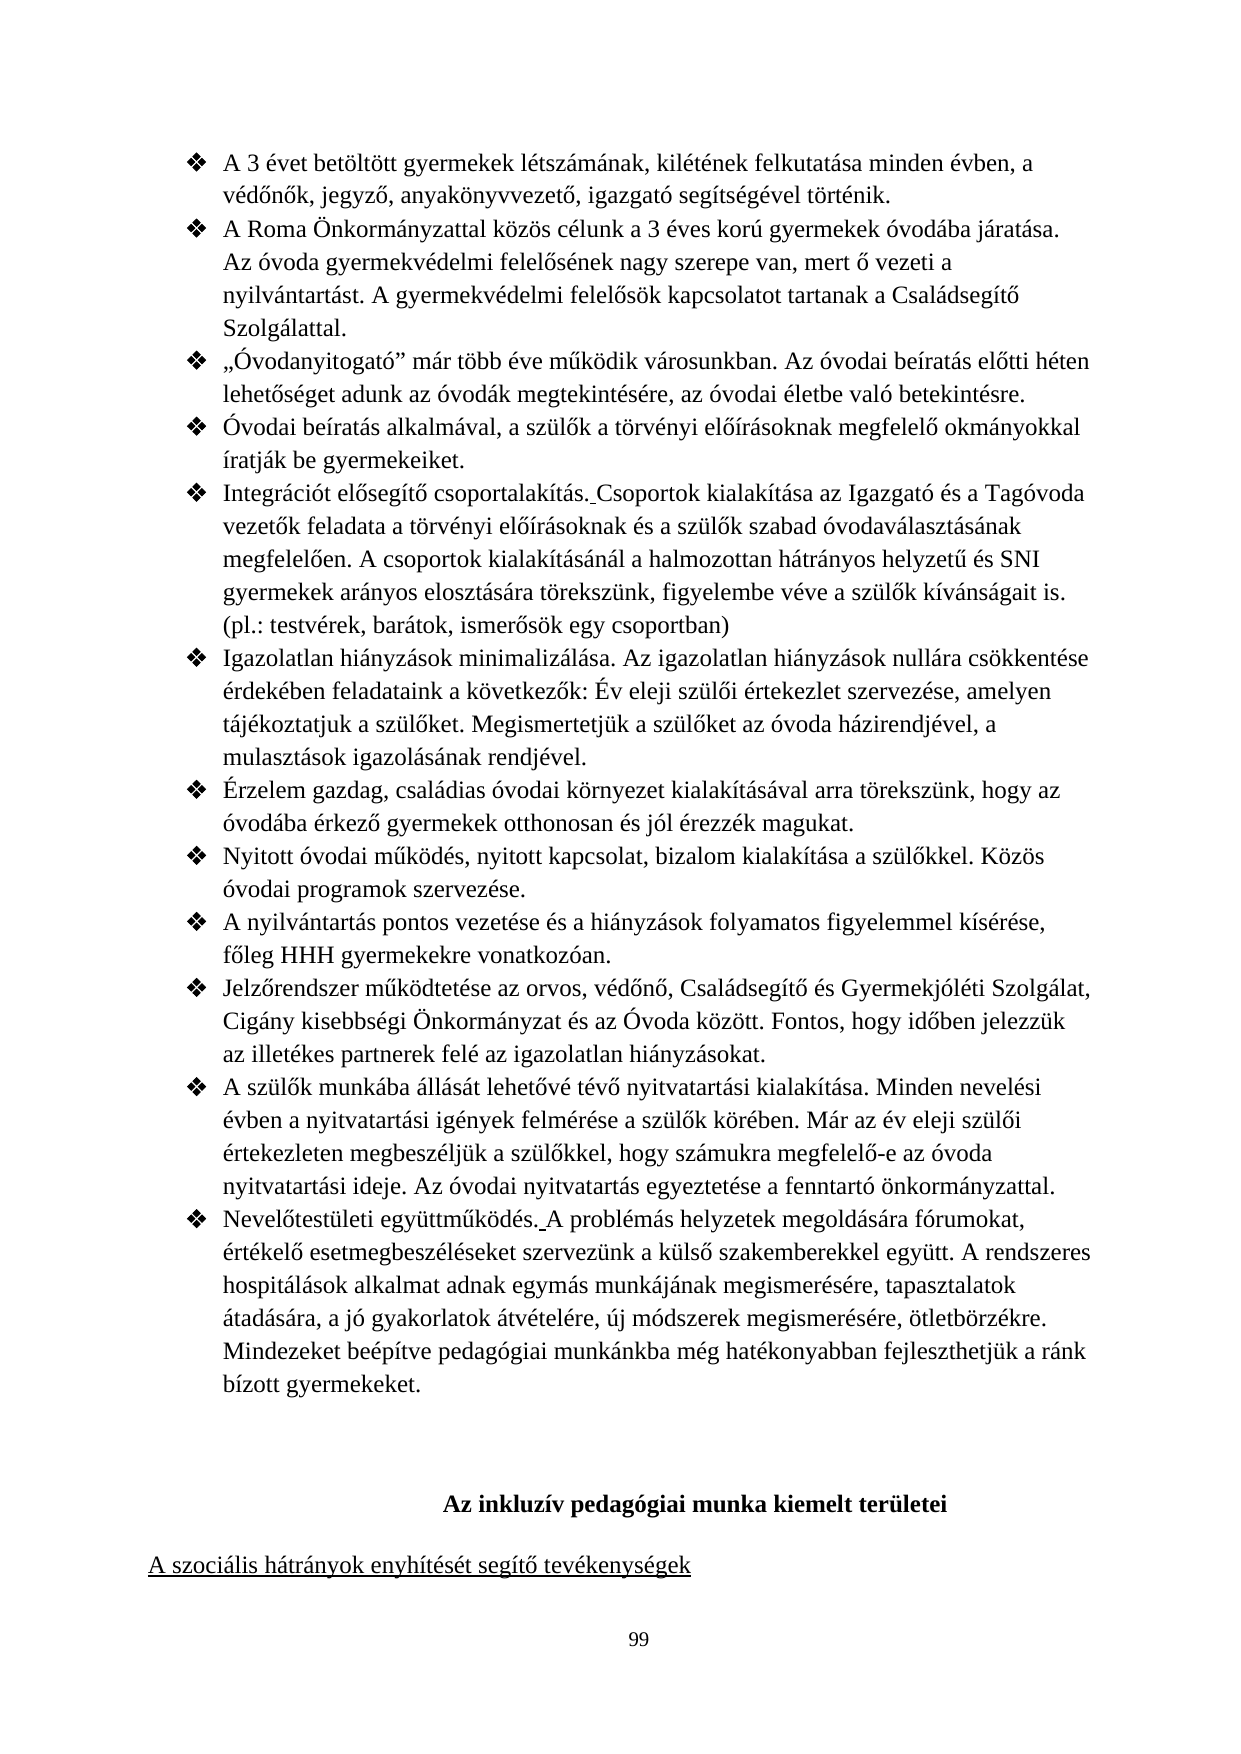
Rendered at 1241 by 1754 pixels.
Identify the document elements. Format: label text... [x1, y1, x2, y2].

list Jelzőrendszer működtetése az orvos, védőnő, Családsegítő és Gyermekjóléti Szolgálat, Cigány kisebbségi Önkormányzat és az Óvoda között. Fontos, hogy időben jelezzük az illetékes partnerek felé az igazolatlan hiányzásokat. [185, 973, 1093, 1068]
list „Óvodanyitogató” már több éve működik városunkban. Az óvodai beíratás előtti héten lehetőséget adunk az óvodák megtekintésére, az óvodai életbe való betekintésre. [185, 346, 1093, 407]
list A szülők munkába állását lehetővé tévő nyitvatartási kialakítása. Minden nevelési évben a nyitvatartási igények felmérése a szülők körében. Már az év eleji szülői értekezleten megbeszéljük a szülőkkel, hogy számukra megfelelő-e az óvoda nyitvatartási ideje. Az óvodai nyitvatartás egyeztetése a fenntartó önkormányzattal. [185, 1072, 1093, 1200]
list Óvodai beíratás alkalmával, a szülők a törvényi előírásoknak megfelelő okmányokkal íratják be gyermekeiket. [185, 412, 1093, 473]
list Nyitott óvodai működés, nyitott kapcsolat, bizalom kialakítása a szülőkkel. Közös óvodai programok szervezése. [185, 841, 1093, 903]
list Integrációt elősegítő csoportalakítás. Csoportok kialakítása az Igazgató és a Tagóvoda vezetők feladata a törvényi előírásoknak és a szülők szabad óvodaválasztásának megfelelően. A csoportok kialakításánál a halmozottan hátrányos helyzetű és SNI gyermekek arányos elosztására törekszünk, figyelembe véve a szülők kívánságait is. (pl.: testvérek, barátok, ismerősök egy csoportban) [185, 478, 1093, 639]
list A Roma Önkormányzattal közös célunk a 3 éves korú gyermekek óvodába járatása. Az óvoda gyermekvédelmi felelősének nagy szerepe van, mert ő vezeti a nyilvántartást. A gyermekvédelmi felelősök kapcsolatot tartanak a Családsegítő Szolgálattal. [185, 214, 1093, 341]
text A szociális hátrányok enyhítését segítő tevékenységek [148, 1550, 1093, 1579]
list A nyilvántartás pontos vezetése és a hiányzások folyamatos figyelemmel kísérése, főleg HHH gyermekekre vonatkozóan. [185, 907, 1093, 969]
list Igazolatlan hiányzások minimalizálása. Az igazolatlan hiányzások nullára csökkentése érdekében feladataink a következők: Év eleji szülői értekezlet szervezése, amelyen tájékoztatjuk a szülőket. Megismertetjük a szülőket az óvoda házirendjével, a mulasztások igazolásának rendjével. [185, 643, 1093, 771]
list Nevelőtestületi együttműködés. A problémás helyzetek megoldására fórumokat, értékelő esetmegbeszéléseket szervezünk a külső szakemberekkel együtt. A rendszeres hospitálások alkalmat adnak egymás munkájának megismerésére, tapasztalatok átadására, a jó gyakorlatok átvételére, új módszerek megismerésére, ötletbörzékre. Mindezeket beépítve pedagógiai munkánkba még hatékonyabban fejleszthetjük a ránk bízott gyermekeket. [185, 1204, 1093, 1398]
list A 3 évet betöltött gyermekek létszámának, kilétének felkutatása minden évben, a védőnők, jegyző, anyakönyvvezető, igazgató segítségével történik. [185, 148, 1093, 209]
list Érzelem gazdag, családias óvodai környezet kialakításával arra törekszünk, hogy az óvodába érkező gyermekek otthonosan és jól érezzék magukat. [185, 775, 1093, 837]
subtitle Az inkluzív pedagógiai munka kiemelt területei [443, 1489, 1093, 1517]
